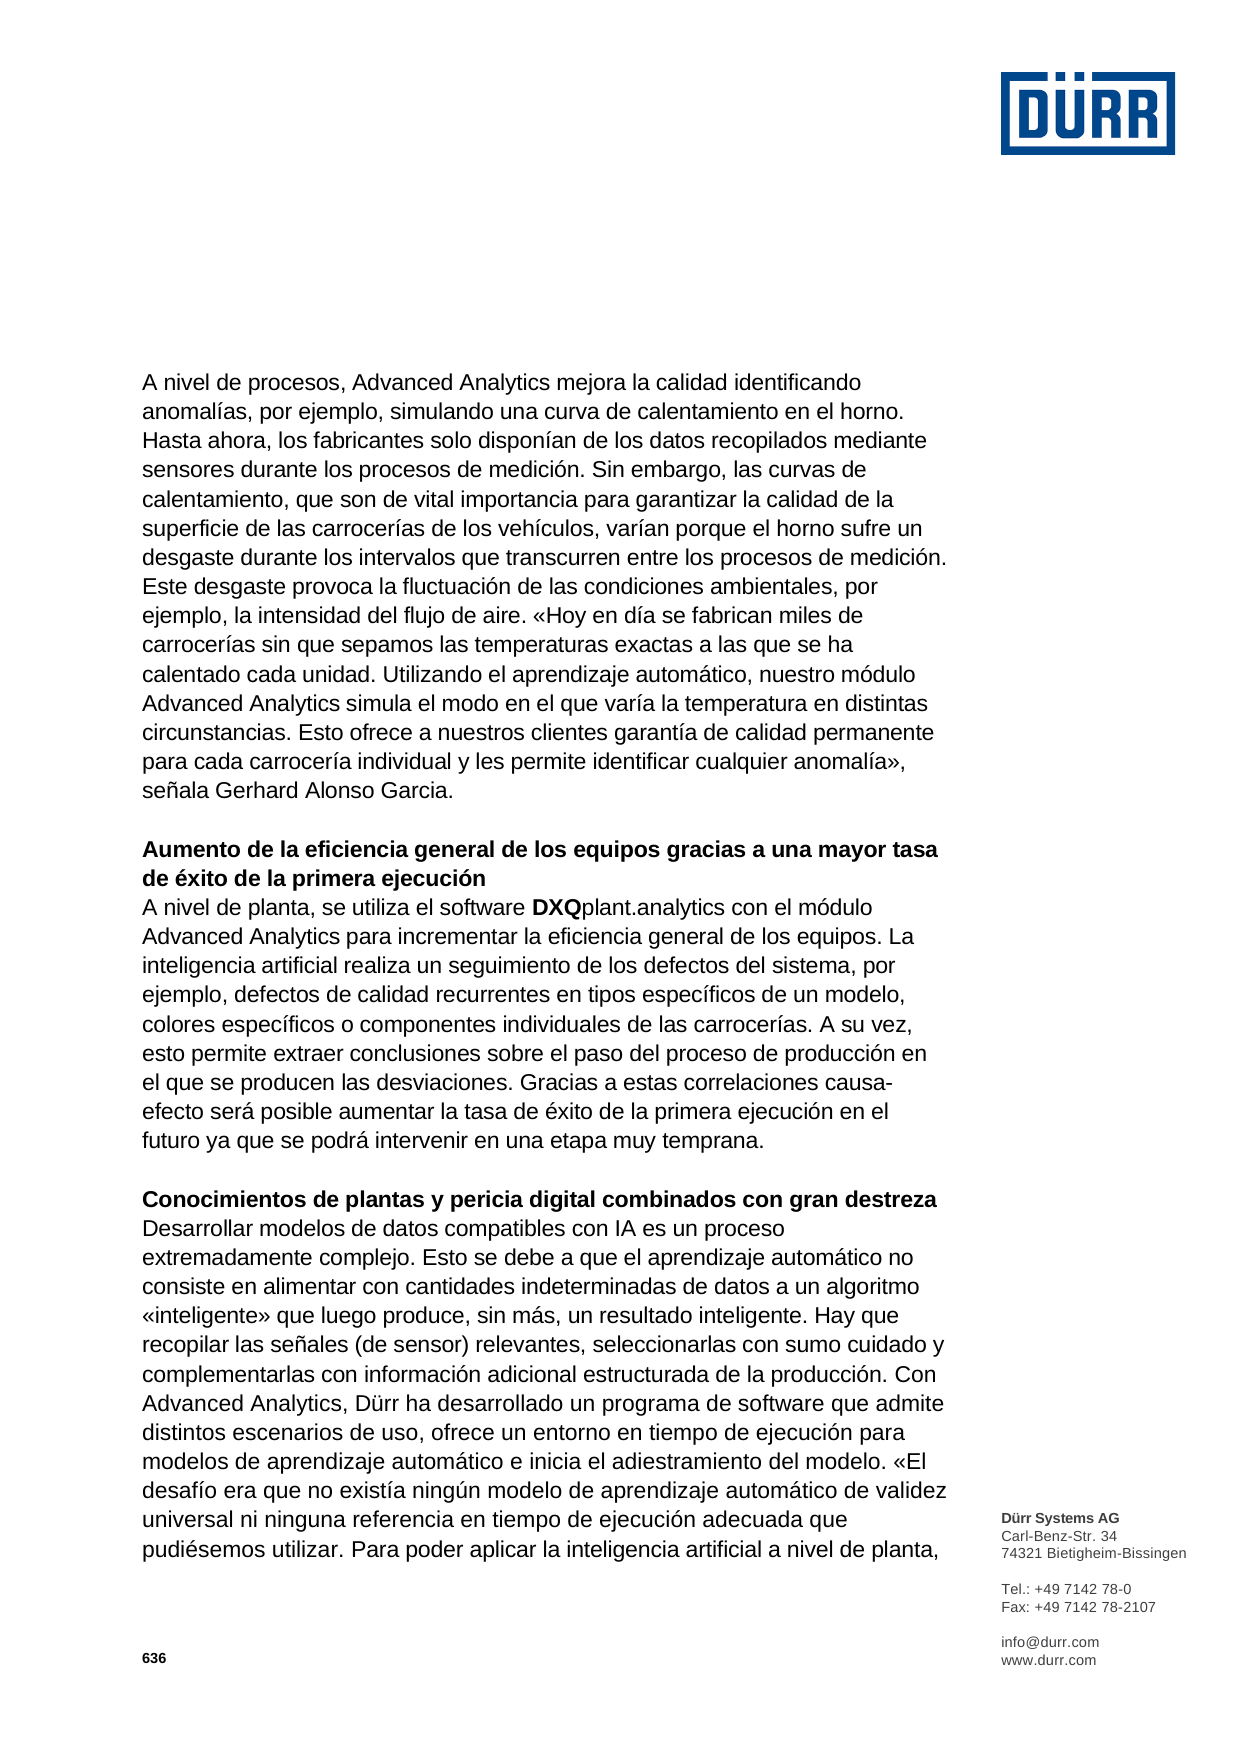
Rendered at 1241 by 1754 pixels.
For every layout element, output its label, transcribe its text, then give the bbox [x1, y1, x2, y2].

text A nivel de procesos, Advanced Analytics mejora la calidad identificando anomalías, por ejemplo, simulando una curva de calentamiento en el horno. Hasta ahora, los fabricantes solo disponían de los datos recopilados mediante sensores durante los procesos de medición. Sin embargo, las curvas de calentamiento, que son de vital importancia para garantizar la calidad de la superficie de las carrocerías de los vehículos, varían porque el horno sufre un desgaste durante los intervalos que transcurren entre los procesos de medición. Este desgaste provoca la fluctuación de las condiciones ambientales, por ejemplo, la intensidad del flujo de aire. «Hoy en día se fabrican miles de carrocerías sin que sepamos las temperaturas exactas a las que se ha calentado cada unidad. Utilizando el aprendizaje automático, nuestro módulo Advanced Analytics simula el modo en el que varía la temperatura en distintas circunstancias. Esto ofrece a nuestros clientes garantía de calidad permanente para cada carrocería individual y les permite identificar cualquier anomalía», señala Gerhard Alonso Garcia. [142, 366, 951, 804]
text Conocimientos de plantas y pericia digital combinados con gran destreza [142, 1183, 951, 1212]
picture [1001, 72, 1175, 155]
text Aumento de la eficiencia general de los equipos gracias a una mayor tasa de éxito de la primera ejecución [142, 833, 951, 891]
text A nivel de planta, se utiliza el software DXQplant.analytics con el módulo Advanced Analytics para incrementar la eficiencia general de los equipos. La inteligencia artificial realiza un seguimiento de los defectos del sistema, por ejemplo, defectos de calidad recurrentes en tipos específicos de un modelo, colores específicos o componentes individuales de las carrocerías. A su vez, esto permite extraer conclusiones sobre el paso del proceso de producción en el que se producen las desviaciones. Gracias a estas correlaciones causa-efecto será posible aumentar la tasa de éxito de la primera ejecución en el futuro ya que se podrá intervenir en una etapa muy temprana. [142, 891, 951, 1154]
